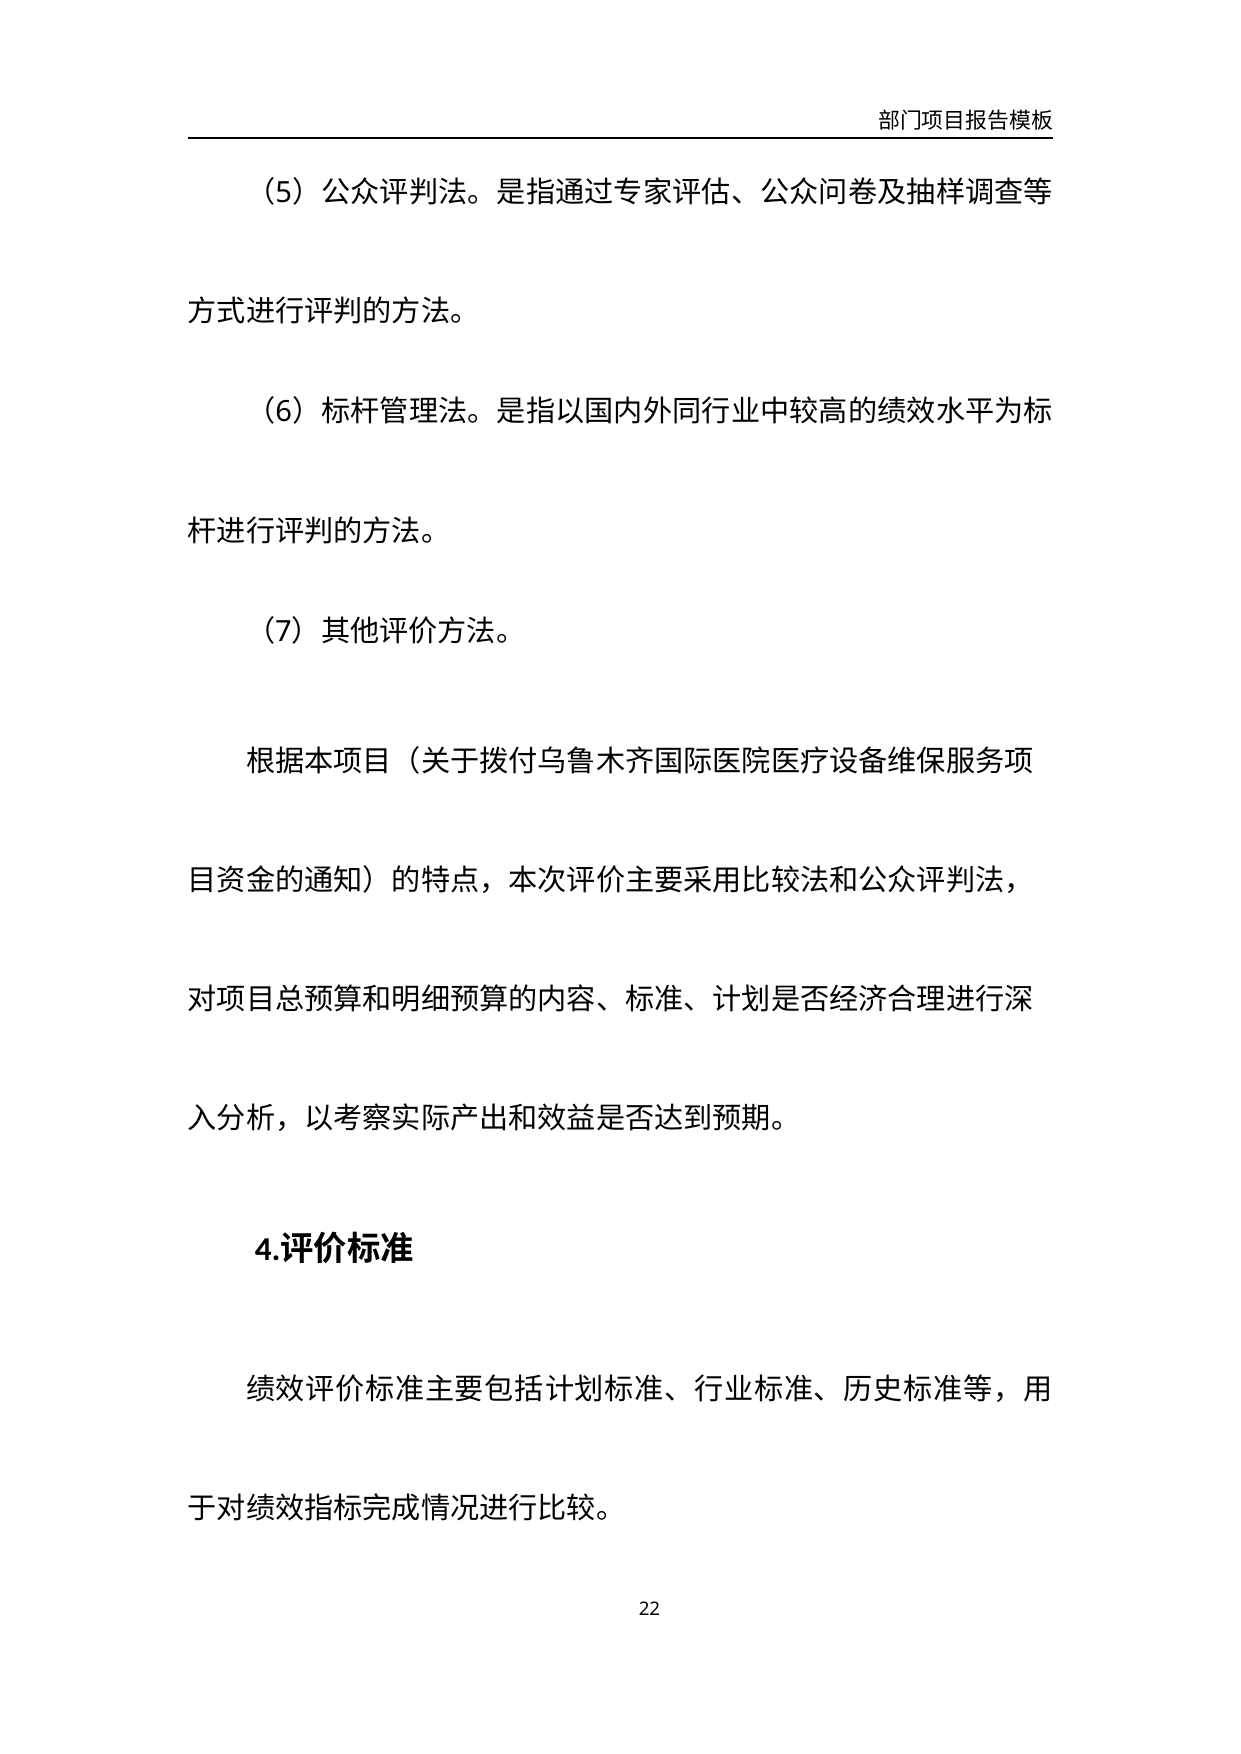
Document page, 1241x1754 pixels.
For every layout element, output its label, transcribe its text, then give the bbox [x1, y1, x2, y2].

subtitle 4.评价标准 [187, 1206, 1053, 1285]
subtitle 根据本项目（关于拨付乌鲁木齐国际医院医疗设备维保服务项目资金的通知）的特点，本次评价主要采用比较法和公众评判法，对项目总预算和明细预算的内容、标准、计划是否经济合理进行深入分析，以考察实际产出和效益是否达到预期。 [187, 719, 1053, 1155]
text （6）标杆管理法。是指以国内外同行业中较高的绩效水平为标杆进行评判的方法。 [187, 369, 1053, 568]
text 绩效评价标准主要包括计划标准、行业标准、历史标准等，用于对绩效指标完成情况进行比较。 [187, 1347, 1053, 1546]
text （5）公众评判法。是指通过专家评估、公众问卷及抽样调查等方式进行评判的方法。 [187, 150, 1053, 348]
text （7）其他评价方法。 [187, 589, 1053, 668]
